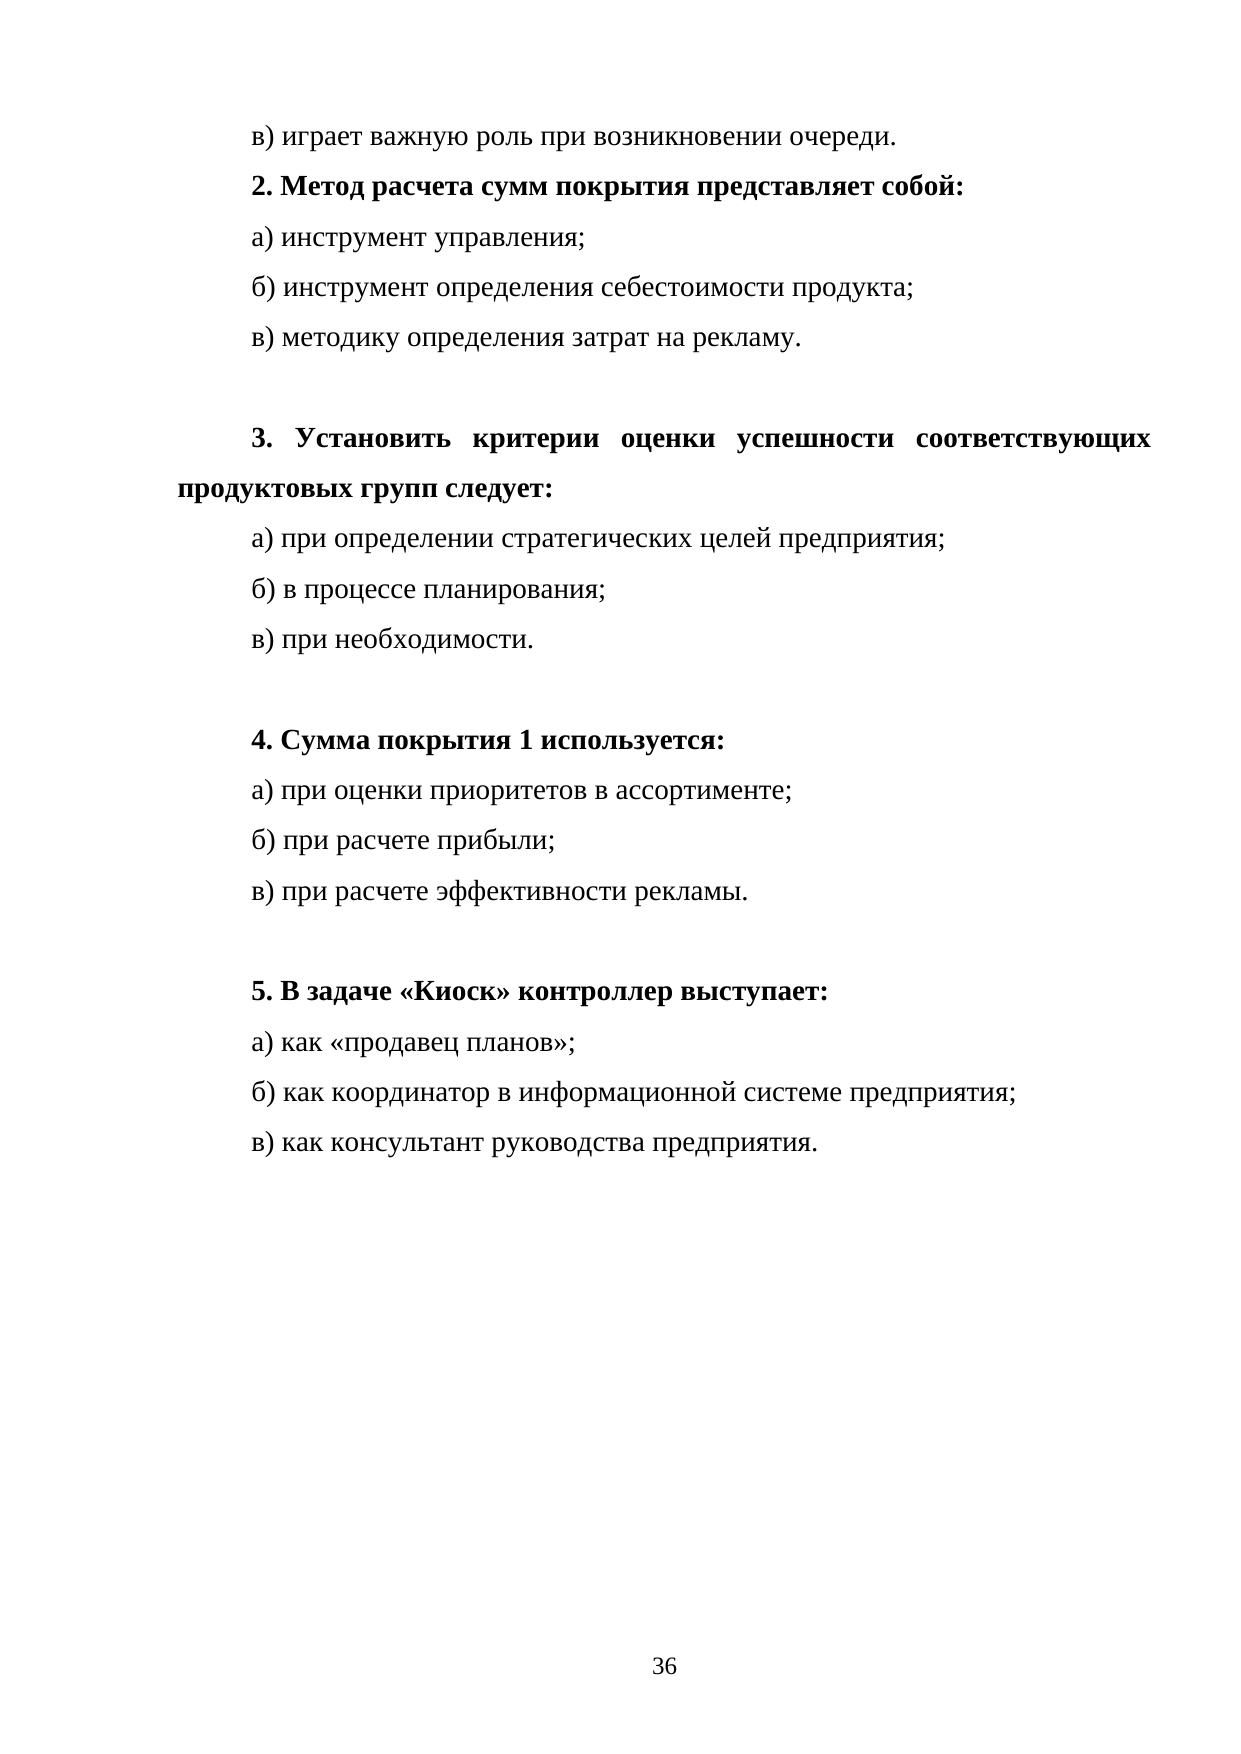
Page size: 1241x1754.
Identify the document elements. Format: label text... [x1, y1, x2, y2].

list б) как координатор в информационной системе предприятия; [177, 1074, 1152, 1108]
list а) как «продавец планов»; [177, 1024, 1152, 1057]
list 3. Установить критерии оценки успешности соответствующих продуктовых групп следует: [177, 420, 1152, 504]
list б) инструмент определения себестоимости продукта; [177, 269, 1152, 303]
list б) в процессе планирования; [177, 571, 1152, 604]
list б) при расчете прибыли; [177, 822, 1152, 856]
list 4. Сумма покрытия 1 используется: [177, 722, 1152, 755]
list в) методику определения затрат на рекламу. [177, 319, 1152, 353]
list 5. В задаче «Киоск» контроллер выступает: [177, 973, 1152, 1007]
list в) как консультант руководства предприятия. [177, 1124, 1152, 1158]
list а) при определении стратегических целей предприятия; [177, 521, 1152, 554]
list а) при оценки приоритетов в ассортименте; [177, 772, 1152, 806]
list в) при расчете эффективности рекламы. [177, 873, 1152, 906]
list в) при необходимости. [177, 621, 1152, 655]
list а) инструмент управления; [177, 219, 1152, 252]
list 2. Метод расчета сумм покрытия представляет собой: [177, 168, 1152, 202]
list в) играет важную роль при возникновении очереди. [177, 118, 1152, 152]
